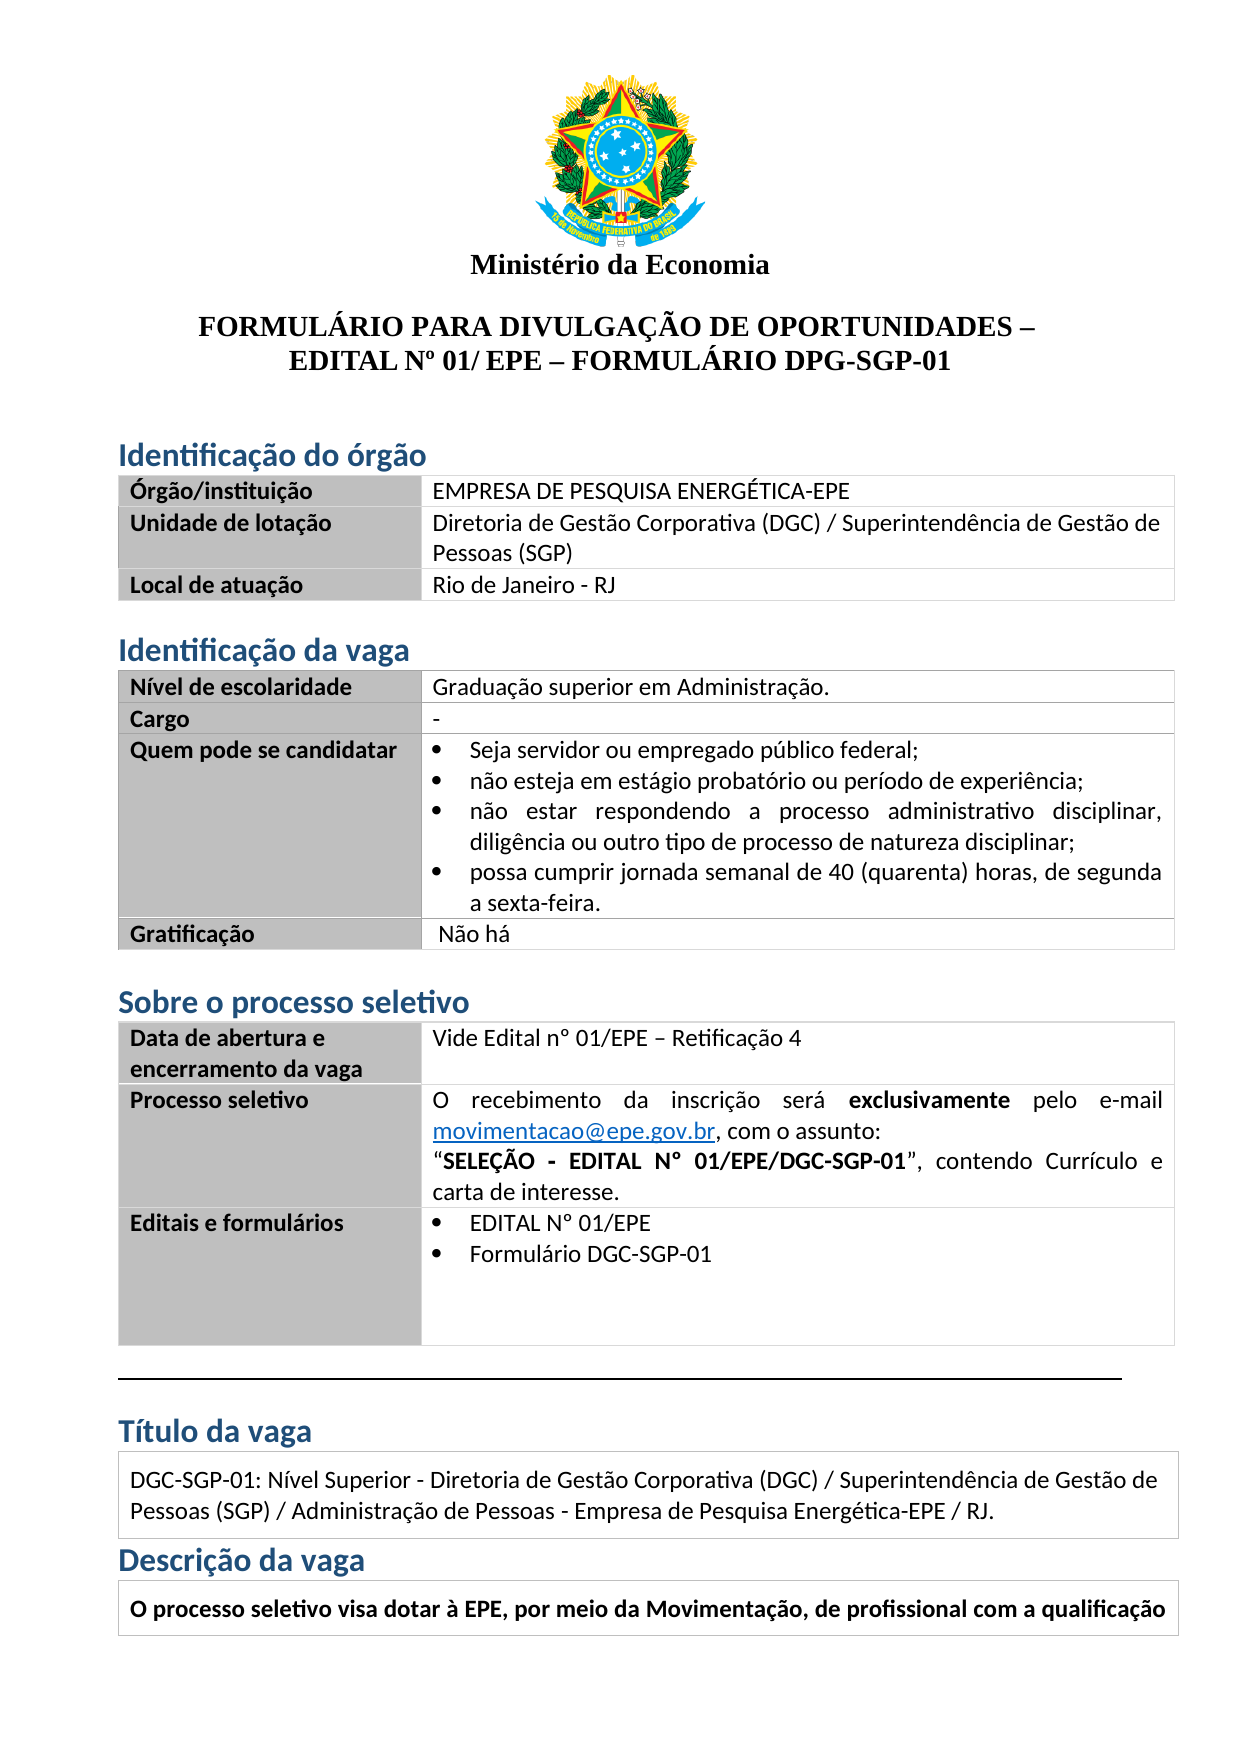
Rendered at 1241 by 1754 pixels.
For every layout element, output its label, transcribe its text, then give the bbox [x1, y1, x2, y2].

picture [567, 211, 574, 219]
subtitle Descrição da vaga [118, 1539, 1122, 1580]
table_cell Processo seletivo [119, 1085, 421, 1207]
table_header Data de abertura e encerramento da vaga [119, 1023, 421, 1083]
table_header Vide Edital nº 01/EPE – Retificação 4 [422, 1023, 1174, 1083]
table_cell Seja servidor ou empregado público federal; não esteja em estágio probatório ou período de experiência; não estar respondendo a processo administrativo disciplinar, diligência ou outro tipo de processo de natureza disciplinar; possa cumprir jornada semanal de 40 (quarenta) horas, de segunda a sexta-feira. [422, 734, 1174, 917]
table_header DGC-SGP-01: Nível Superior - Diretoria de Gestão Corporativa (DGC) / Superintendência de Gestão de Pessoas (SGP) / Administração de Pessoas - Empresa de Pesquisa Energética-EPE / RJ. [119, 1452, 1178, 1538]
picture [663, 226, 675, 235]
table_cell Unidade de lotação [119, 507, 421, 568]
picture [603, 227, 636, 247]
table_cell Editais e formulários [119, 1208, 421, 1345]
table_cell EDITAL Nº 01/EPE Formulário DGC-SGP-01 [422, 1208, 1174, 1345]
table_cell Local de atuação [119, 569, 421, 600]
picture [654, 217, 670, 226]
picture [535, 75, 706, 247]
table_cell Rio de Janeiro - RJ [422, 569, 1174, 600]
table_header EMPRESA DE PESQUISA ENERGÉTICA-EPE [422, 476, 1174, 506]
picture [576, 216, 588, 227]
table_cell Diretoria de Gestão Corporativa (DGC) / Superintendência de Gestão de Pessoas (SGP) [422, 507, 1174, 568]
picture [644, 204, 706, 247]
picture [559, 221, 566, 227]
table_cell Quem pode se candidatar [119, 734, 421, 917]
table_cell Gratificação [119, 919, 421, 949]
table_header Órgão/instituição [119, 476, 421, 506]
table_cell Não há [422, 919, 1174, 949]
table_cell Cargo [119, 703, 421, 733]
text Sobre o processo seletivo [118, 981, 1122, 1021]
text Identificação do órgão [118, 434, 1122, 474]
table_cell - [422, 703, 1174, 733]
table_header Nível de escolaridade [119, 671, 421, 702]
table_cell O recebimento da inscrição será exclusivamente pelo e-mail movimentacao@epe.gov.br, com o assunto: “SELEÇÃO ‐ EDITAL Nº 01/EPE/DGC-SGP-01”, contendo Currículo e carta de interesse. [422, 1085, 1174, 1207]
subtitle Título da vaga [118, 1410, 1122, 1451]
text Identificação da vaga [118, 629, 1122, 670]
table_header Graduação superior em Administração. [422, 671, 1174, 702]
picture [619, 229, 629, 234]
picture [569, 227, 598, 242]
